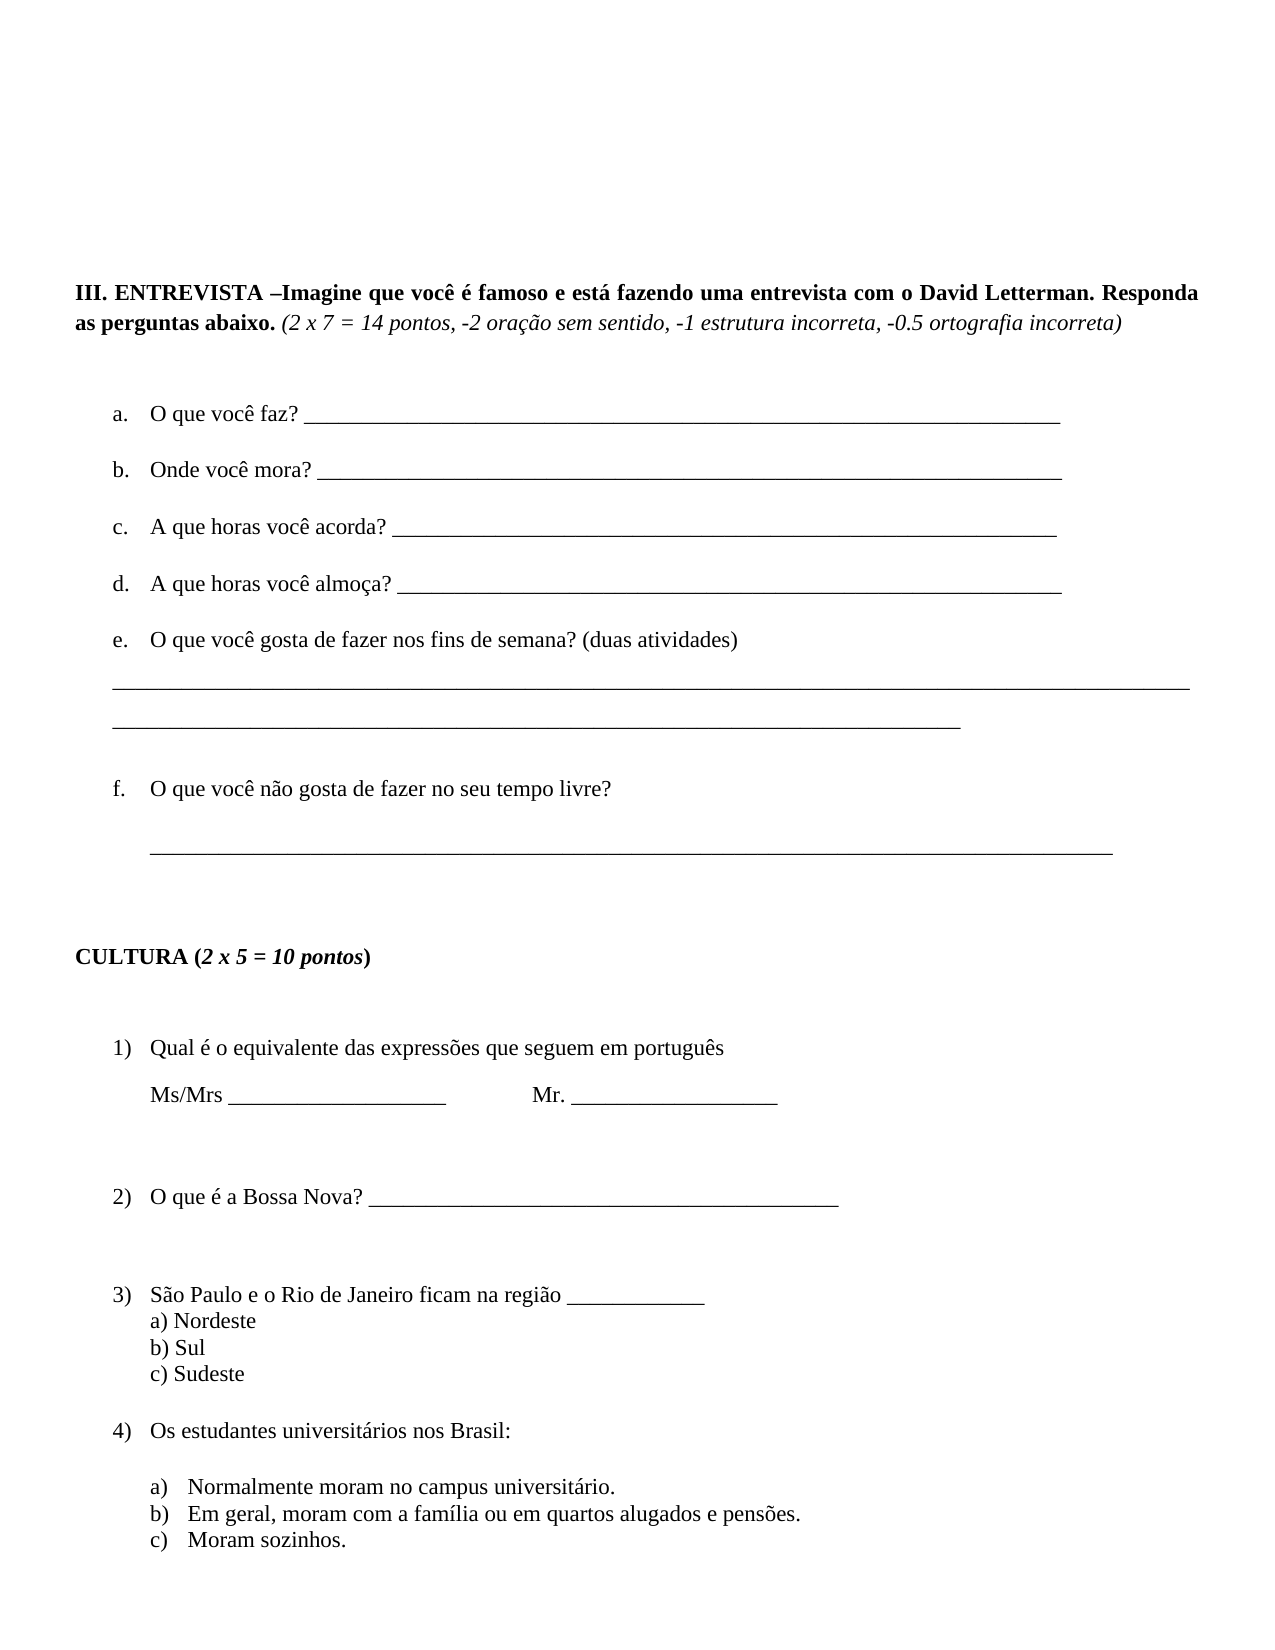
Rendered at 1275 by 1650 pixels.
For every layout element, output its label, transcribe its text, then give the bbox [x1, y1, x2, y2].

list Normalmente moram no campus universitário. [150, 1473, 1200, 1499]
list A que horas você acorda? __________________________________________________________ [112, 513, 1200, 539]
list São Paulo e o Rio de Janeiro ficam na região ____________ a) Nordeste b) Sul c) Sudeste [112, 1281, 1200, 1386]
list Moram sozinhos. [150, 1526, 1200, 1552]
text III. ENTREVISTA –Imagine que você é famoso e está fazendo uma entrevista com o David Letterman. Responda as perguntas abaixo. (2 x 7 = 14 pontos, -2 oração sem sentido, -1 estrutura incorreta, -0.5 ortografia incorreta) [75, 279, 1200, 336]
text Ms/Mrs ___________________ Mr. __________________ [150, 1081, 1200, 1107]
list Qual é o equivalente das expressões que seguem em português [112, 1033, 1200, 1060]
list ____________________________________________________________________________________ [150, 831, 1200, 858]
list O que é a Bossa Nova? _________________________________________ [112, 1183, 1200, 1209]
list O que você não gosta de fazer no seu tempo livre? [112, 775, 1200, 801]
list Os estudantes universitários nos Brasil: [112, 1417, 1200, 1443]
list Em geral, moram com a família ou em quartos alugados e pensões. [150, 1499, 1200, 1526]
list A que horas você almoça? __________________________________________________________ [112, 570, 1200, 596]
text CULTURA (2 x 5 = 10 pontos) [75, 943, 1200, 969]
list O que você faz? __________________________________________________________________ [112, 400, 1200, 426]
list O que você gosta de fazer nos fins de semana? (duas atividades) [112, 626, 1200, 653]
list Onde você mora? _________________________________________________________________ [112, 457, 1200, 483]
text ________________________________________________________________________________________________________________________________________________________________________ [112, 666, 1200, 732]
